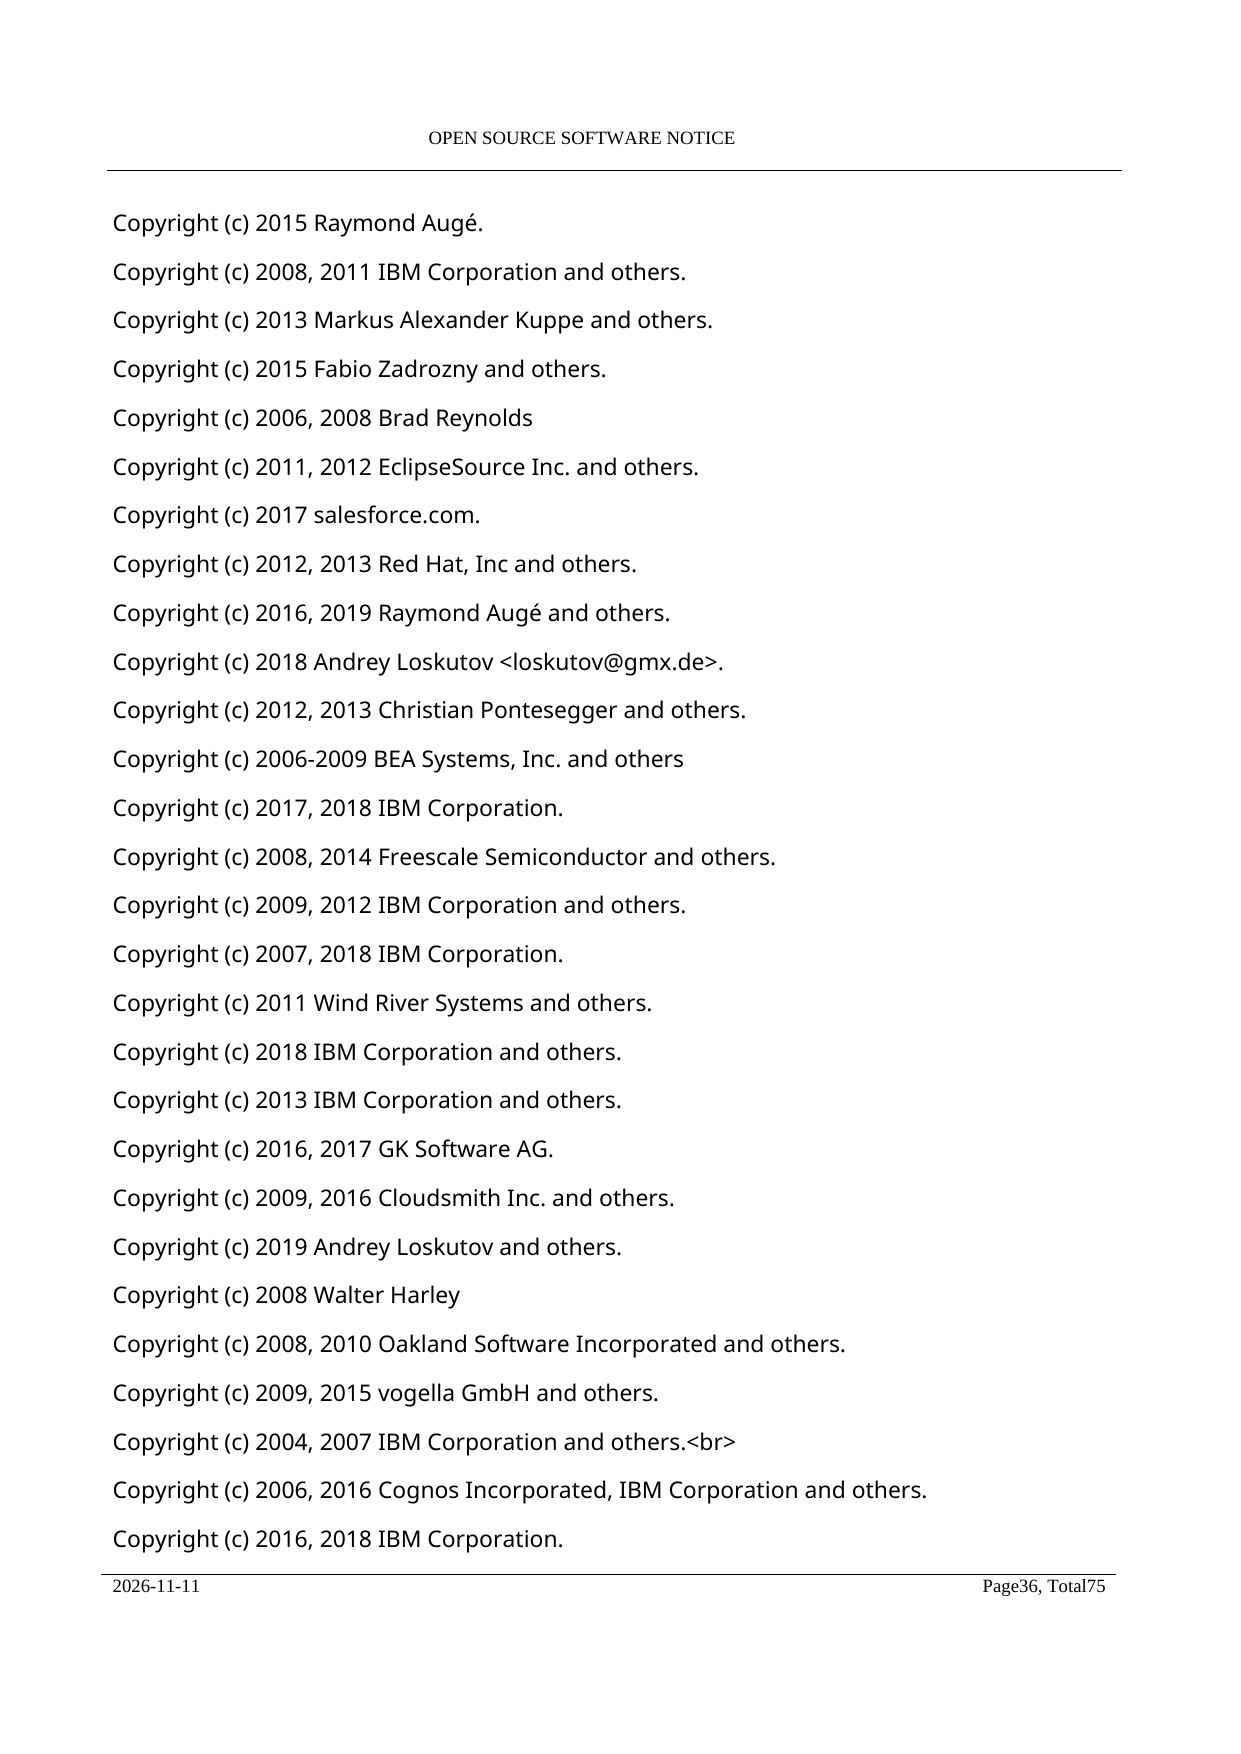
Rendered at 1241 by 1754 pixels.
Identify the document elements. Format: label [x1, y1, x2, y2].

text [112, 206, 1128, 1555]
